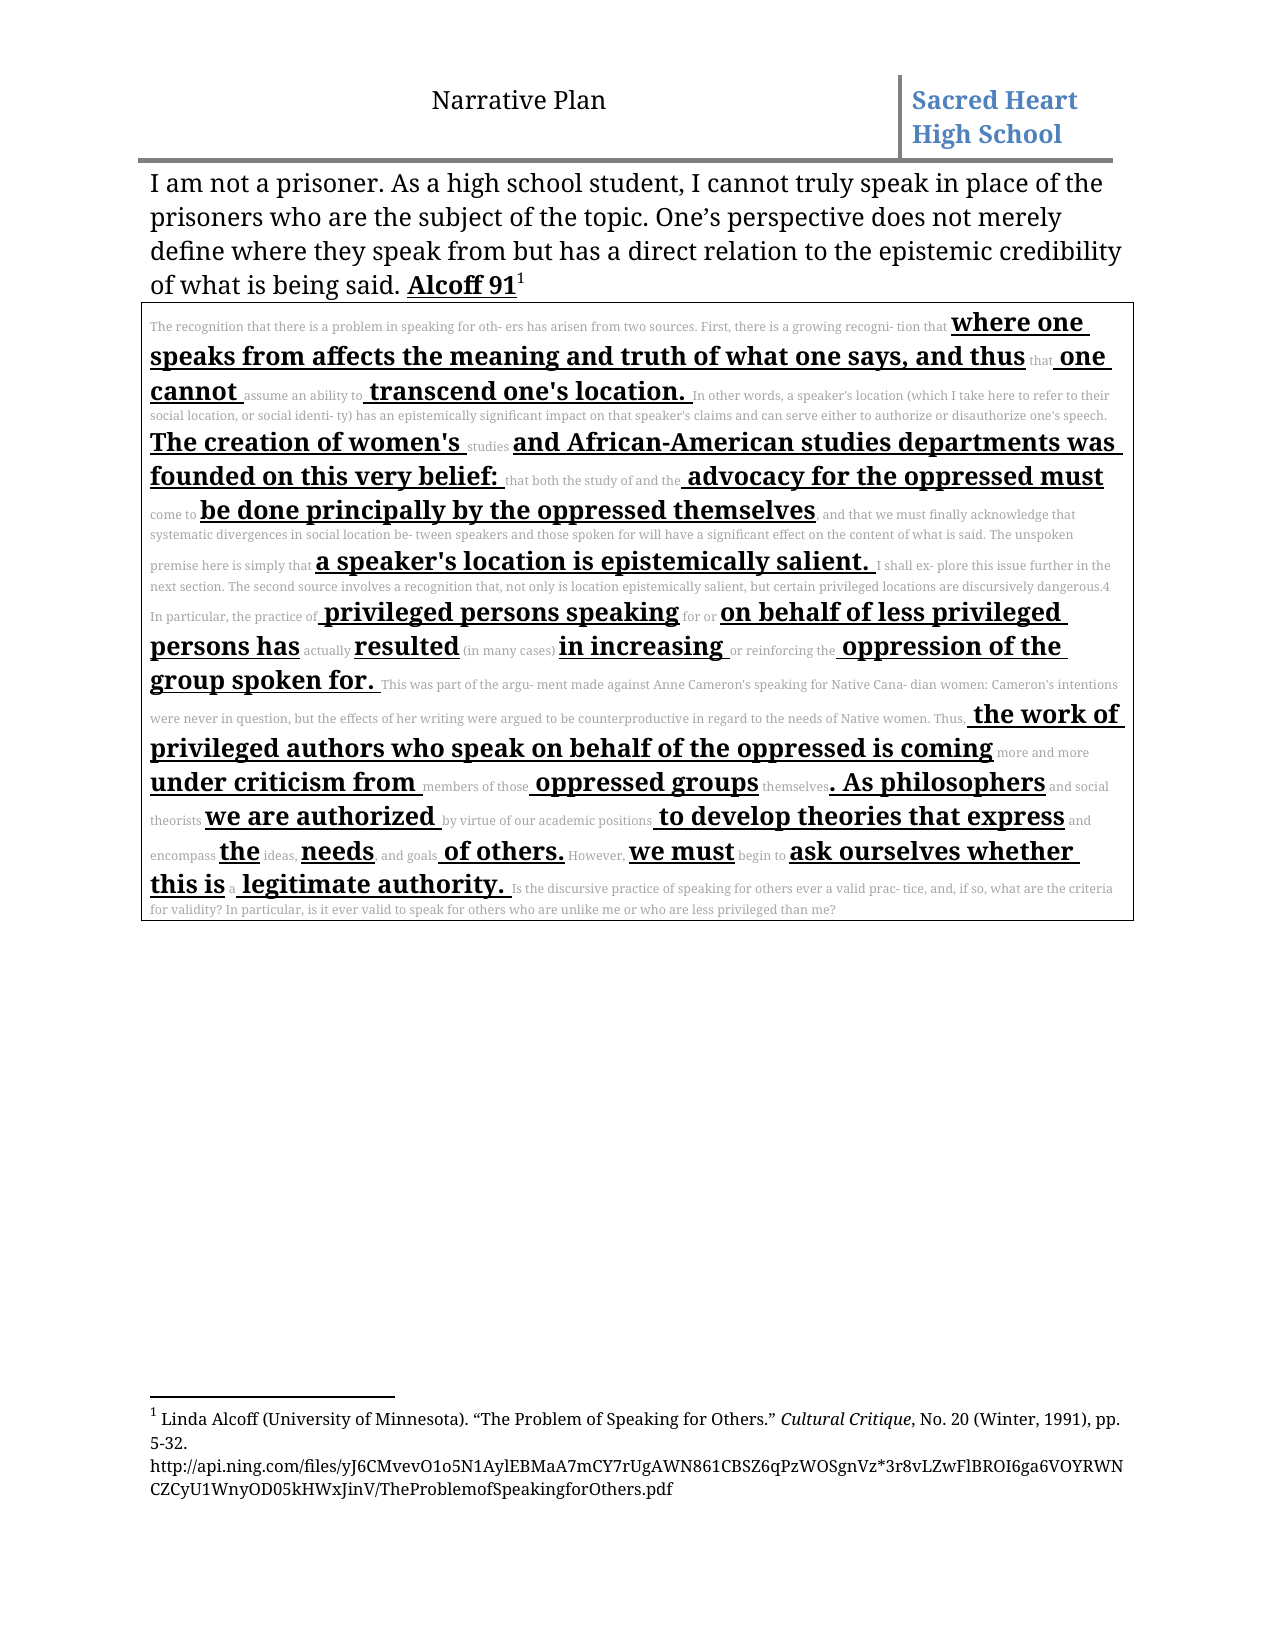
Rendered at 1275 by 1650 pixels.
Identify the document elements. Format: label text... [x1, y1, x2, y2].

text The recognition that there is a problem in speaking for oth- ers has arisen from two sources. First, there is a growing recogni- tion that where one speaks from affects the meaning and truth of what one says, and thus that one cannot assume an ability to transcend one's location. In other words, a speaker's location (which I take here to refer to their social location, or social identi- ty) has an epistemically significant impact on that speaker's claims and can serve either to authorize or disauthorize one's speech. The creation of women's studies and African-American studies departments was founded on this very belief: that both the study of and the advocacy for the oppressed must come to be done principally by the oppressed themselves, and that we must finally acknowledge that systematic divergences in social location be- tween speakers and those spoken for will have a significant effect on the content of what is said. The unspoken premise here is simply that a speaker's location is epistemically salient. I shall ex- plore this issue further in the next section. The second source involves a recognition that, not only is location epistemically salient, but certain privileged locations are discursively dangerous.4 In particular, the practice of privileged persons speaking for or on behalf of less privileged persons has actually resulted (in many cases) in increasing or reinforcing the oppression of the group spoken for. This was part of the argu- ment made against Anne Cameron's speaking for Native Cana- dian women: Cameron's intentions were never in question, but the effects of her writing were argued to be counterproductive in regard to the needs of Native women. Thus, the work of privileged authors who speak on behalf of the oppressed is coming more and more under criticism from members of those oppressed groups themselves. As philosophers and social theorists we are authorized by virtue of our academic positions to develop theories that express and encompass the ideas, needs, and goals of others. However, we must begin to ask ourselves whether this is a legitimate authority. Is the discursive practice of speaking for others ever a valid prac- tice, and, if so, what are the criteria for validity? In particular, is it ever valid to speak for others who are unlike me or who are less privileged than me? [142, 303, 1133, 920]
text I am not a prisoner. As a high school student, I cannot truly speak in place of the prisoners who are the subject of the topic. One’s perspective does not merely define where they speak from but has a direct relation to the epistemic credibility of what is being said. Alcoff 91 [150, 166, 1125, 302]
